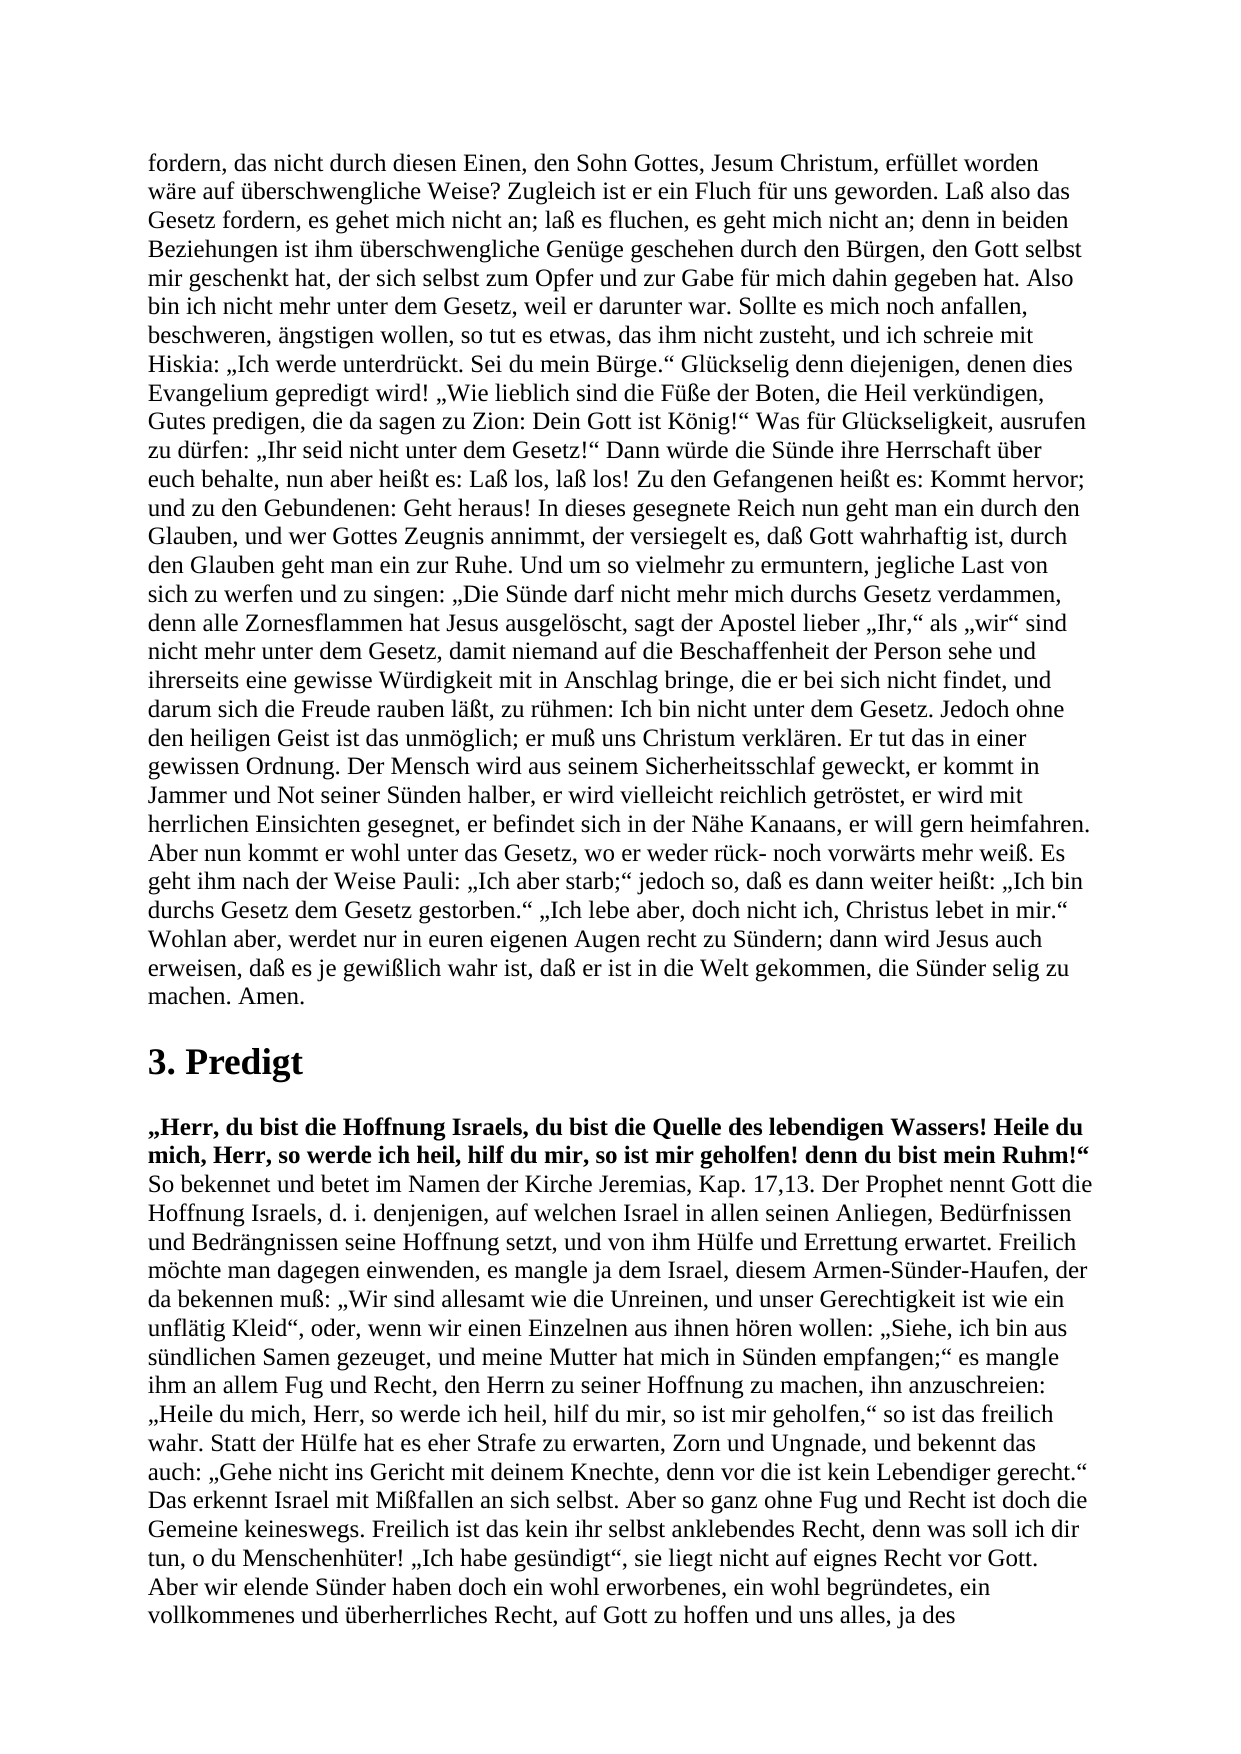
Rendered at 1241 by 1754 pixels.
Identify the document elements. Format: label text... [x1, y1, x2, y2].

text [148, 1112, 1093, 1629]
subtitle 3. Predigt [148, 1039, 1093, 1082]
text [148, 148, 1093, 1010]
